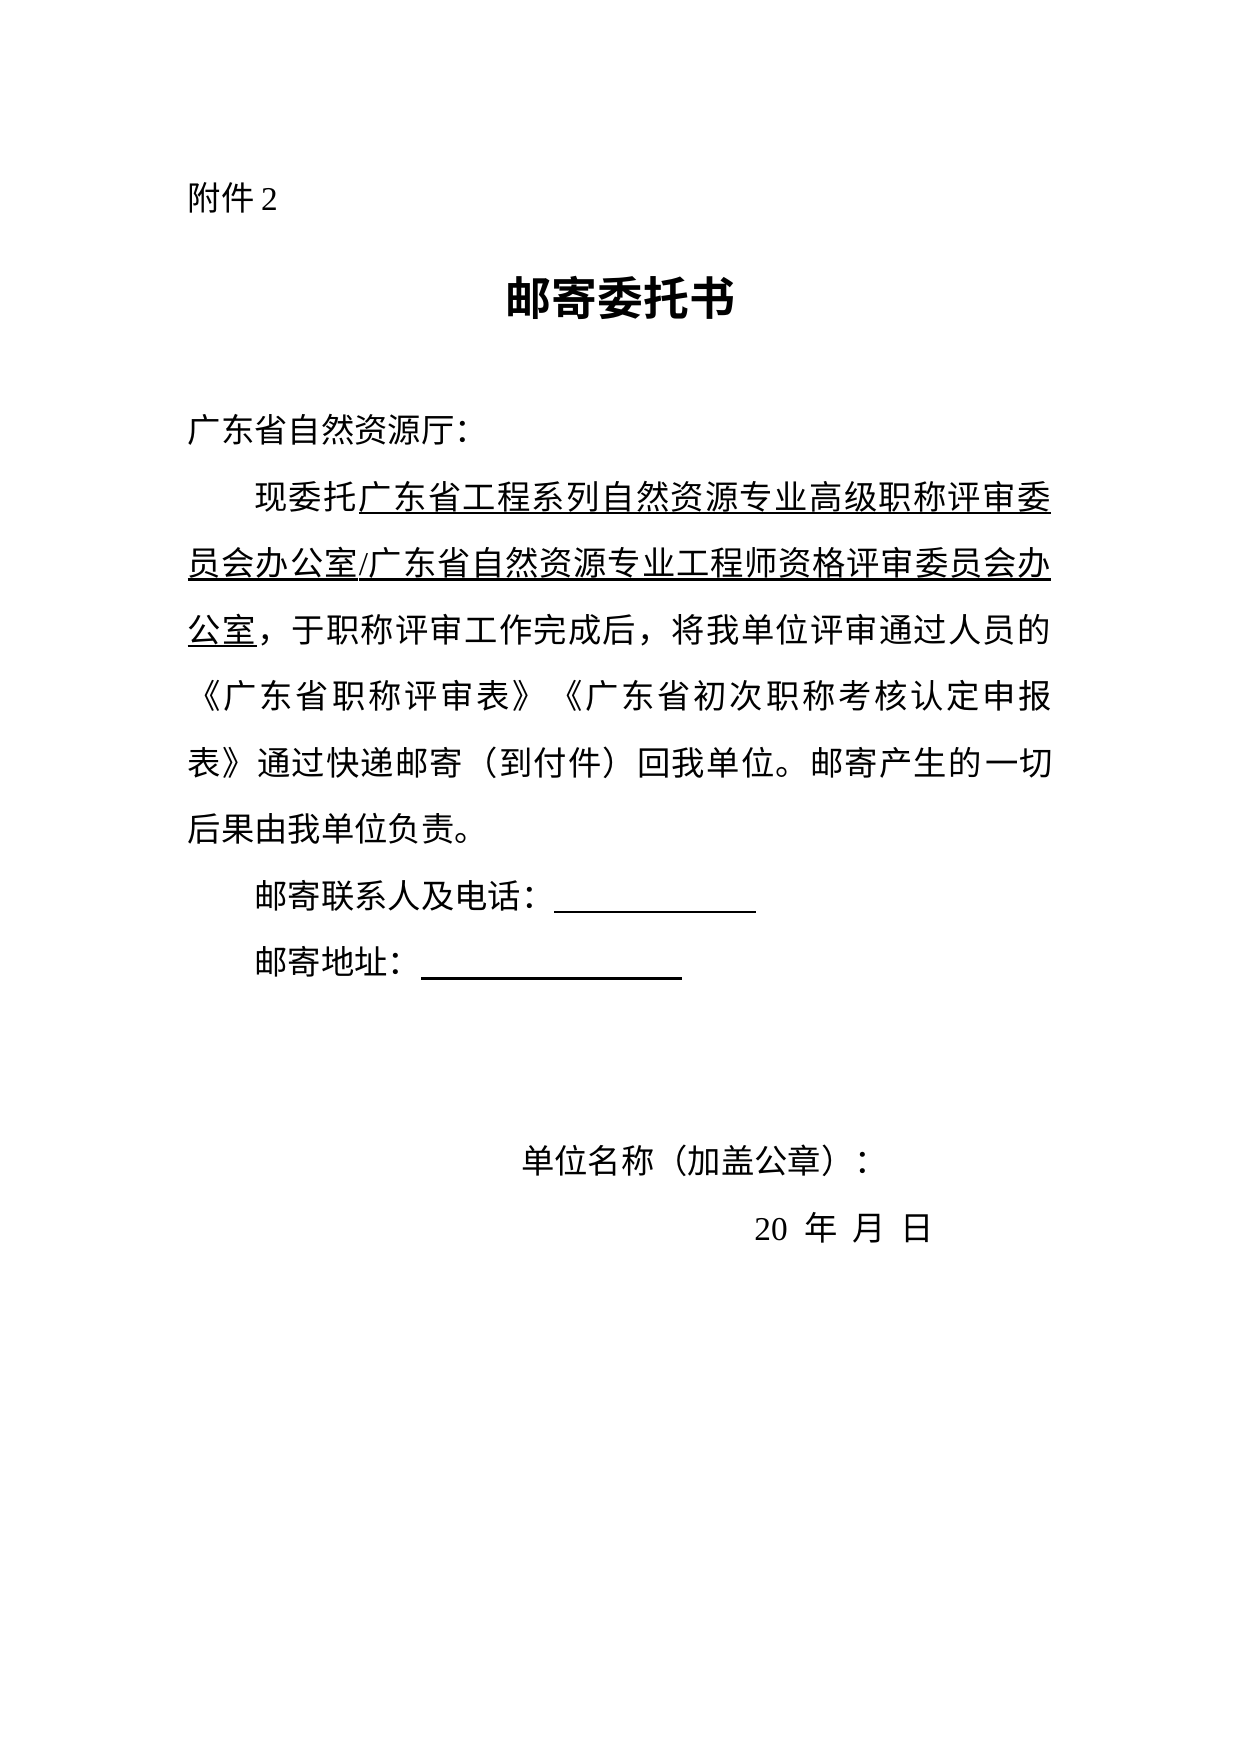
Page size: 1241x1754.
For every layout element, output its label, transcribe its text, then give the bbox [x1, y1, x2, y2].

text 20 年 月 日 [187, 1193, 1053, 1259]
text 广东省自然资源厅： [187, 395, 1053, 462]
text 附件2 [187, 162, 1053, 229]
text 邮寄委托书 [187, 262, 1053, 329]
text 现委托广东省工程系列自然资源专业高级职称评审委员会办公室/广东省自然资源专业工程师资格评审委员会办公室，于职称评审工作完成后，将我单位评审通过人员的《广东省职称评审表》《广东省初次职称考核认定申报表》通过快递邮寄（到付件）回我单位。邮寄产生的一切后果由我单位负责。 [187, 462, 1053, 860]
text 单位名称（加盖公章）： [187, 1126, 1053, 1193]
text 邮寄地址： [187, 927, 1053, 993]
text 邮寄联系人及电话： [187, 860, 1053, 927]
